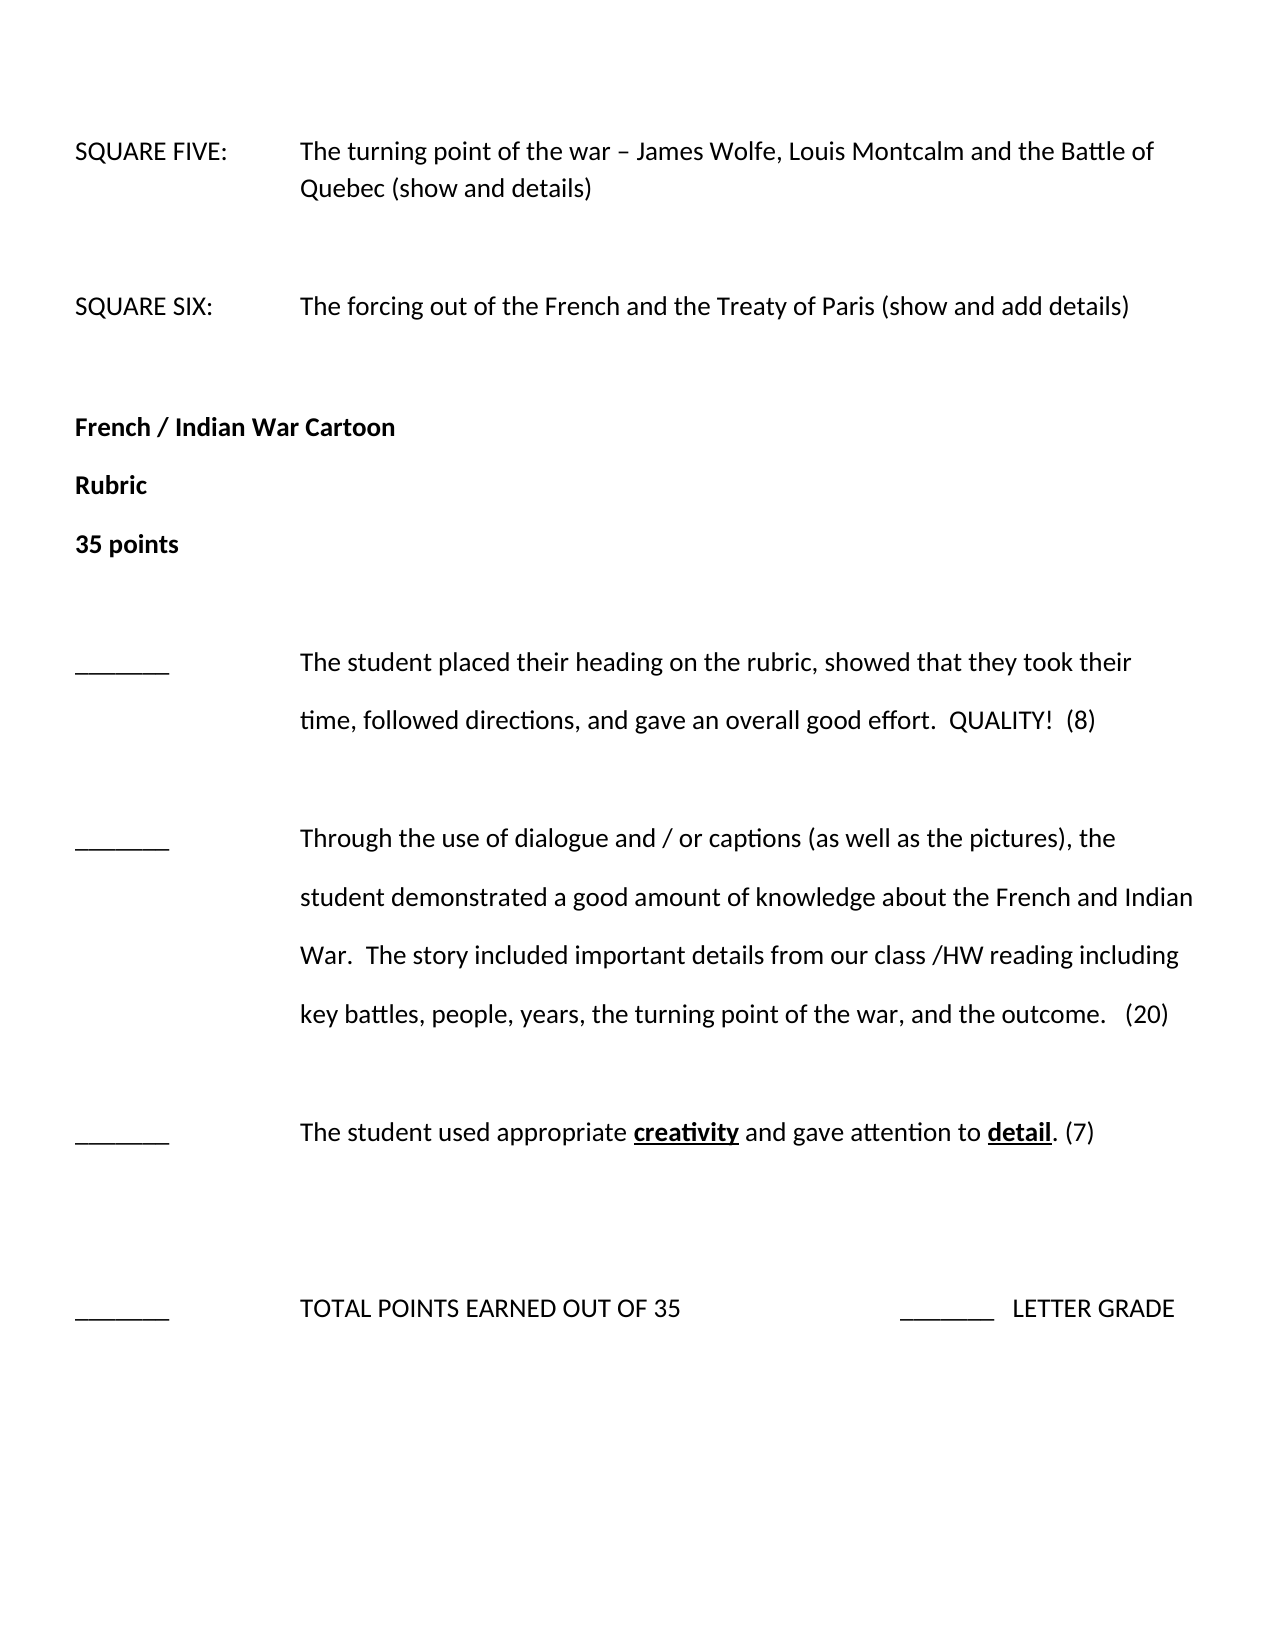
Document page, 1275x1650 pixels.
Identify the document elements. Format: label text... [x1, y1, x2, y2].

text _______ The student used appropriate creativity and gave attention to detail. (7) [75, 1115, 1200, 1148]
text SQUARE SIX: The forcing out of the French and the Treaty of Paris (show and add details) [75, 289, 1200, 322]
text student demonstrated a good amount of knowledge about the French and Indian [75, 880, 1200, 913]
text War. The story included important details from our class /HW reading including [75, 938, 1200, 971]
text key battles, people, years, the turning point of the war, and the outcome. (20) [75, 997, 1200, 1030]
text SQUARE FIVE: The turning point of the war – James Wolfe, Louis Montcalm and the Battle of Quebec (show and details) [75, 134, 1200, 205]
text French / Indian War Cartoon [75, 410, 1200, 443]
text 35 points [75, 527, 1200, 560]
text _______ The student placed their heading on the rubric, showed that they took their [75, 645, 1200, 678]
text Rubric [75, 468, 1200, 501]
text time, followed directions, and gave an overall good effort. QUALITY! (8) [75, 703, 1200, 736]
text _______ TOTAL POINTS EARNED OUT OF 35 _______ LETTER GRADE [75, 1291, 1200, 1324]
text _______ Through the use of dialogue and / or captions (as well as the pictures), the [75, 821, 1200, 854]
